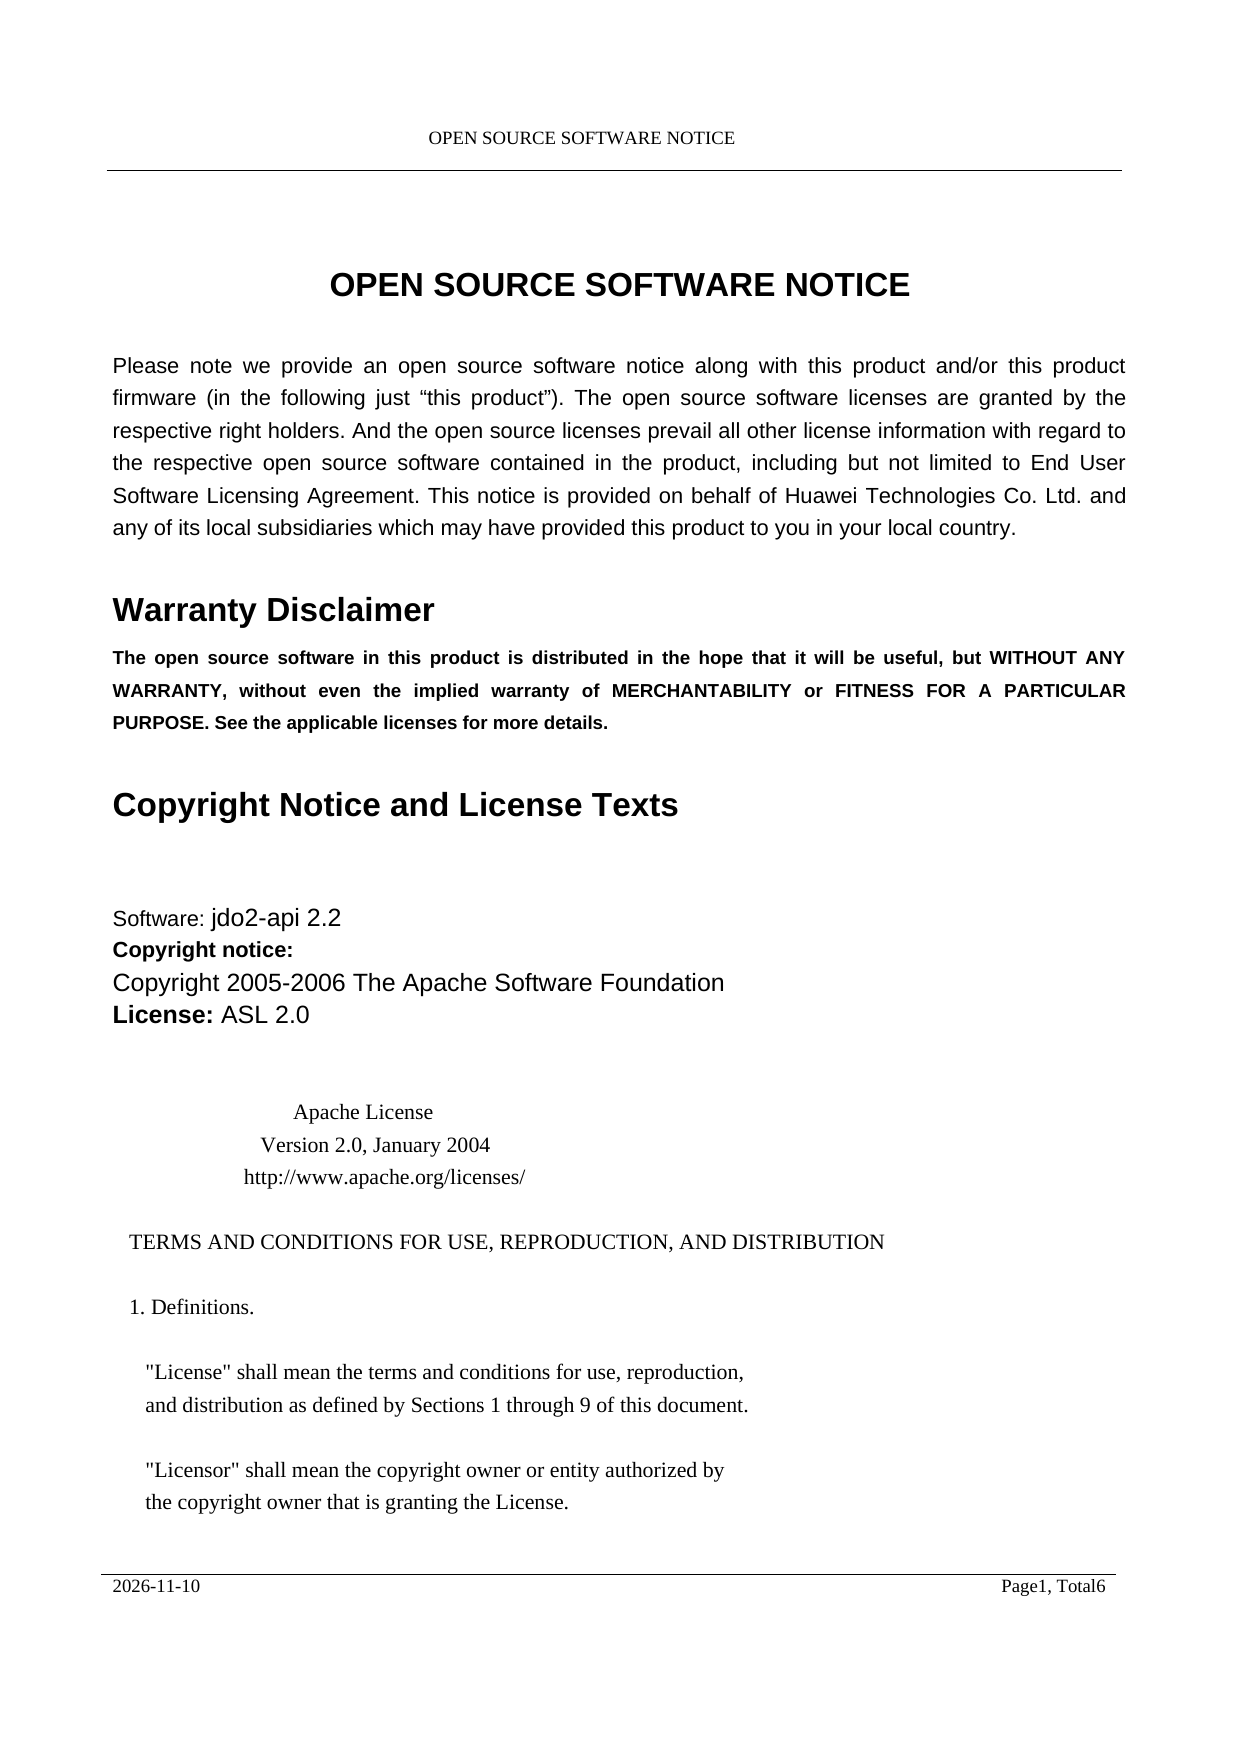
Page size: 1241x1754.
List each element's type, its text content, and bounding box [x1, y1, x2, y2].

text Please note we provide an open source software notice along with this product and/or this product firmware (in the following just “this product”). The open source software licenses are granted by the respective right holders. And the open source licenses prevail all other license information with regard to the respective open source software contained in the product, including but not limited to End User Software Licensing Agreement. This notice is provided on behalf of Huawei Technologies Co. Ltd. and any of its local subsidiaries which may have provided this product to you in your local country. [112, 349, 1128, 544]
text The open source software in this product is distributed in the hope that it will be useful, but WITHOUT ANY WARRANTY, without even the implied warranty of MERCHANTABILITY or FITNESS FOR A PARTICULAR PURPOSE. See the applicable licenses for more details. [112, 641, 1128, 739]
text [112, 998, 1128, 1518]
text Warranty Disclaimer [112, 576, 1128, 641]
text Copyright Notice and License Texts [112, 771, 1128, 836]
text OPEN SOURCE SOFTWARE NOTICE [112, 251, 1128, 316]
text Copyright 2005-2006 The Apache Software Foundation [112, 966, 1128, 998]
text Software: jdo2-api 2.2 [112, 901, 1128, 933]
text Copyright notice: [112, 933, 1128, 966]
